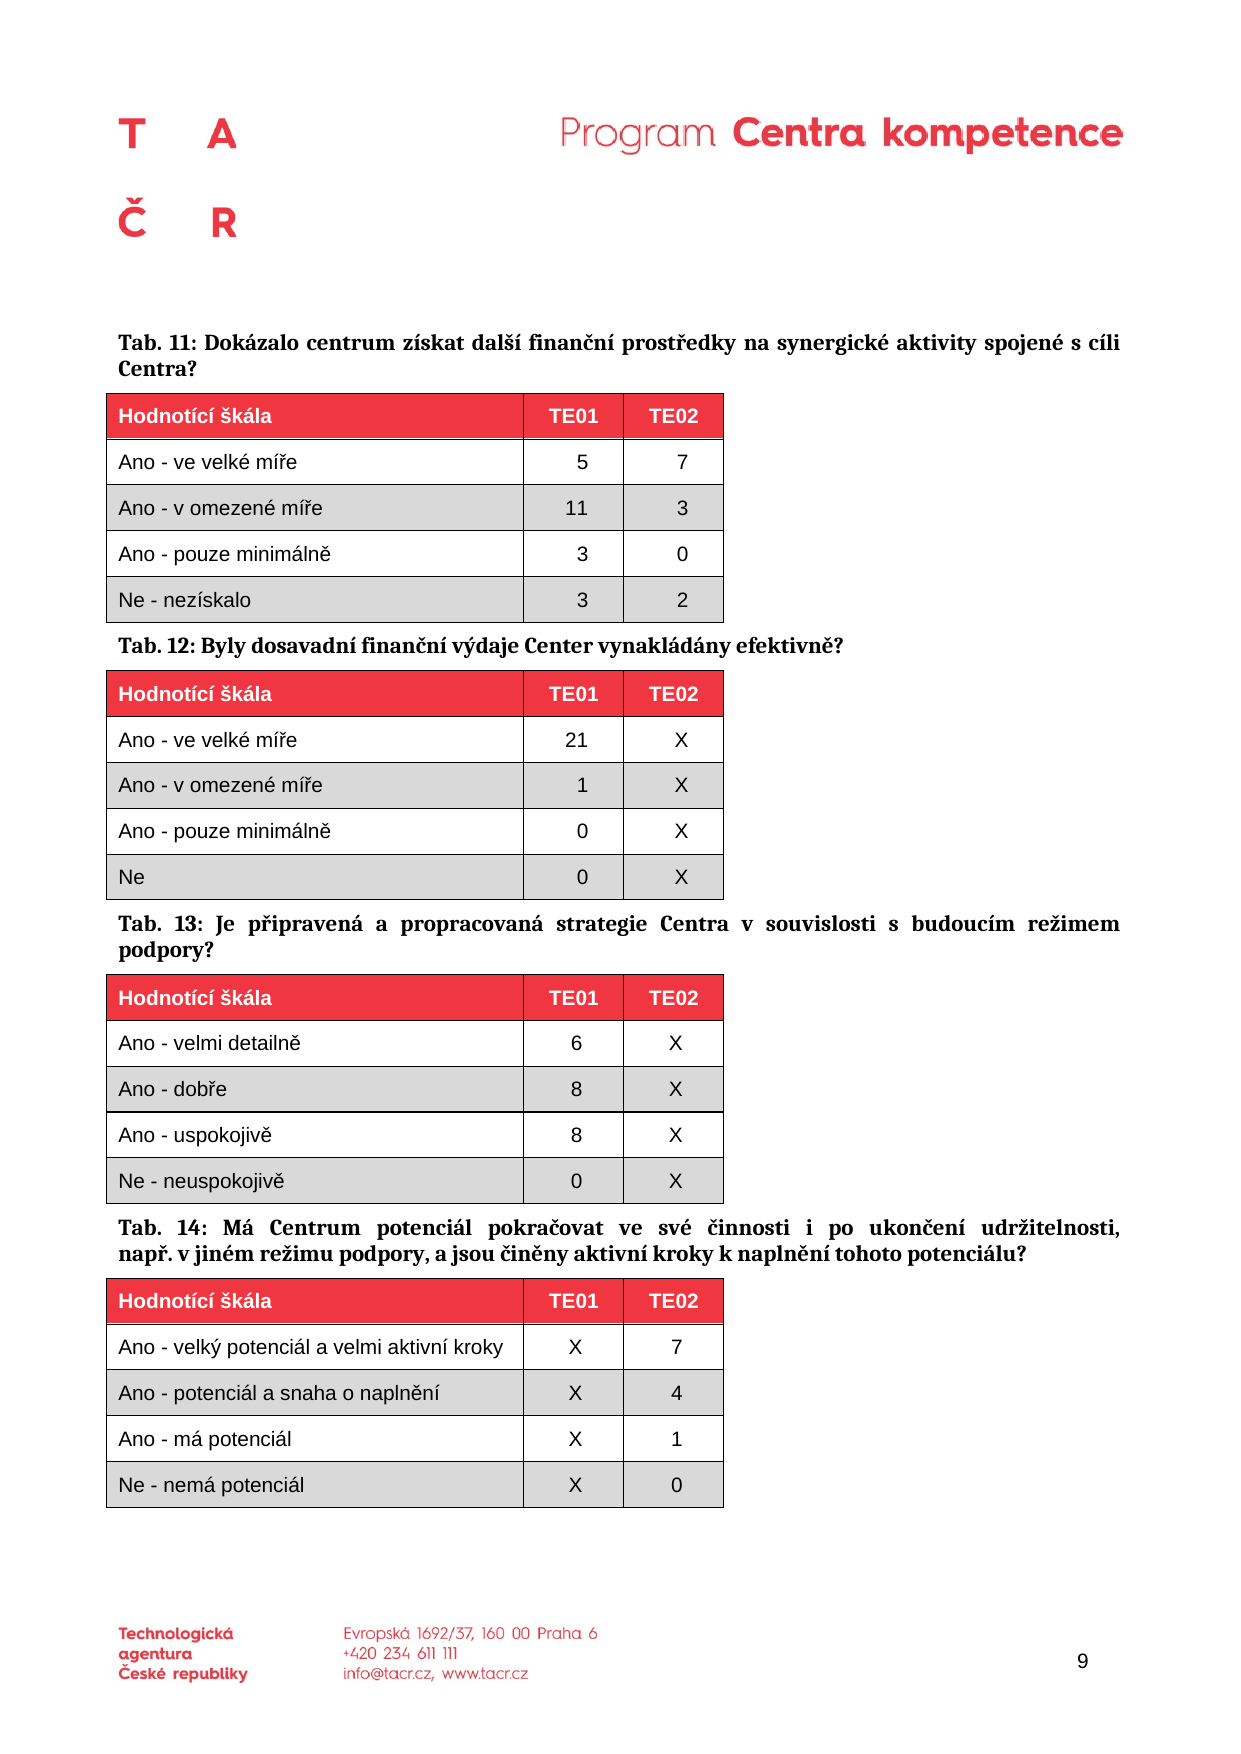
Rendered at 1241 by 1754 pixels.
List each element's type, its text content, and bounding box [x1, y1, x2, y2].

table_cell Ano - velmi detailně [107, 1021, 523, 1066]
text Tab. 12: Byly dosavadní finanční výdaje Center vynakládány efektivně? [118, 633, 1122, 660]
table_cell Ano - dobře [107, 1067, 523, 1111]
table_cell Ano - velký potenciál a velmi aktivní kroky [107, 1325, 523, 1369]
table_cell X [624, 763, 723, 808]
table_cell 7 [624, 1325, 723, 1369]
table_cell Ne [107, 855, 523, 899]
table_cell X [624, 717, 723, 762]
picture [559, 0, 1241, 166]
table_cell X [624, 1113, 723, 1157]
table_header TE01 [524, 975, 623, 1020]
table_cell Ano - ve velké míře [107, 717, 523, 762]
table_cell 2 [624, 577, 723, 622]
table_cell X [624, 1067, 723, 1111]
table_cell Ano - v omezené míře [107, 763, 523, 808]
table_cell Ano - ve velké míře [107, 440, 523, 484]
table_cell Ano - potenciál a snaha o naplnění [107, 1370, 523, 1415]
table_cell 7 [624, 440, 723, 484]
table_header Hodnotící škála [107, 671, 523, 716]
table_cell 0 [524, 855, 623, 899]
table_cell X [524, 1462, 623, 1507]
table_cell 6 [524, 1021, 623, 1066]
text Tab. 14: Má Centrum potenciál pokračovat ve své činnosti i po ukončení udržitelnosti, např. v jiném režimu podpory, a jsou činěny aktivní kroky k naplnění tohoto potenciálu? [118, 1214, 1122, 1267]
table_header TE02 [624, 1279, 723, 1323]
table_cell Ano - pouze minimálně [107, 809, 523, 853]
table_cell Ne - nezískalo [107, 577, 523, 622]
table_header TE01 [524, 671, 623, 716]
table_header TE02 [624, 975, 723, 1020]
table_cell 3 [624, 485, 723, 530]
table_cell 3 [524, 577, 623, 622]
picture [0, 1619, 609, 1754]
table_cell Ano - pouze minimálně [107, 531, 523, 576]
table_cell 3 [524, 531, 623, 576]
table_cell 4 [624, 1370, 723, 1415]
table_cell X [524, 1416, 623, 1461]
table_cell X [524, 1370, 623, 1415]
table_header Hodnotící škála [107, 394, 523, 438]
table_cell X [624, 855, 723, 899]
table_cell X [624, 1021, 723, 1066]
picture [0, 0, 237, 237]
table_header Hodnotící škála [107, 975, 523, 1020]
table_cell X [524, 1325, 623, 1369]
table_header TE02 [624, 394, 723, 438]
table_cell 1 [524, 763, 623, 808]
table_cell X [624, 1158, 723, 1203]
table_header TE02 [624, 671, 723, 716]
table_cell 1 [624, 1416, 723, 1461]
table_cell Ne - neuspokojivě [107, 1158, 523, 1203]
table_cell 0 [524, 809, 623, 853]
table_cell 0 [624, 531, 723, 576]
table_cell 8 [524, 1067, 623, 1111]
table_cell X [624, 809, 723, 853]
table_cell Ano - v omezené míře [107, 485, 523, 530]
table_header Hodnotící škála [107, 1279, 523, 1323]
text Tab. 11: Dokázalo centrum získat další finanční prostředky na synergické aktivity spojené s cíli Centra? [118, 329, 1122, 382]
table_cell 21 [524, 717, 623, 762]
text Tab. 13: Je připravená a propracovaná strategie Centra v souvislosti s budoucím režimem podpory? [118, 911, 1122, 963]
table_header TE01 [524, 394, 623, 438]
table_cell Ne - nemá potenciál [107, 1462, 523, 1507]
table_cell 5 [524, 440, 623, 484]
table_cell 8 [524, 1113, 623, 1157]
table_cell 0 [524, 1158, 623, 1203]
table_cell 11 [524, 485, 623, 530]
table_header TE01 [524, 1279, 623, 1323]
table_cell Ano - uspokojivě [107, 1113, 523, 1157]
table_cell 0 [624, 1462, 723, 1507]
table_cell Ano - má potenciál [107, 1416, 523, 1461]
